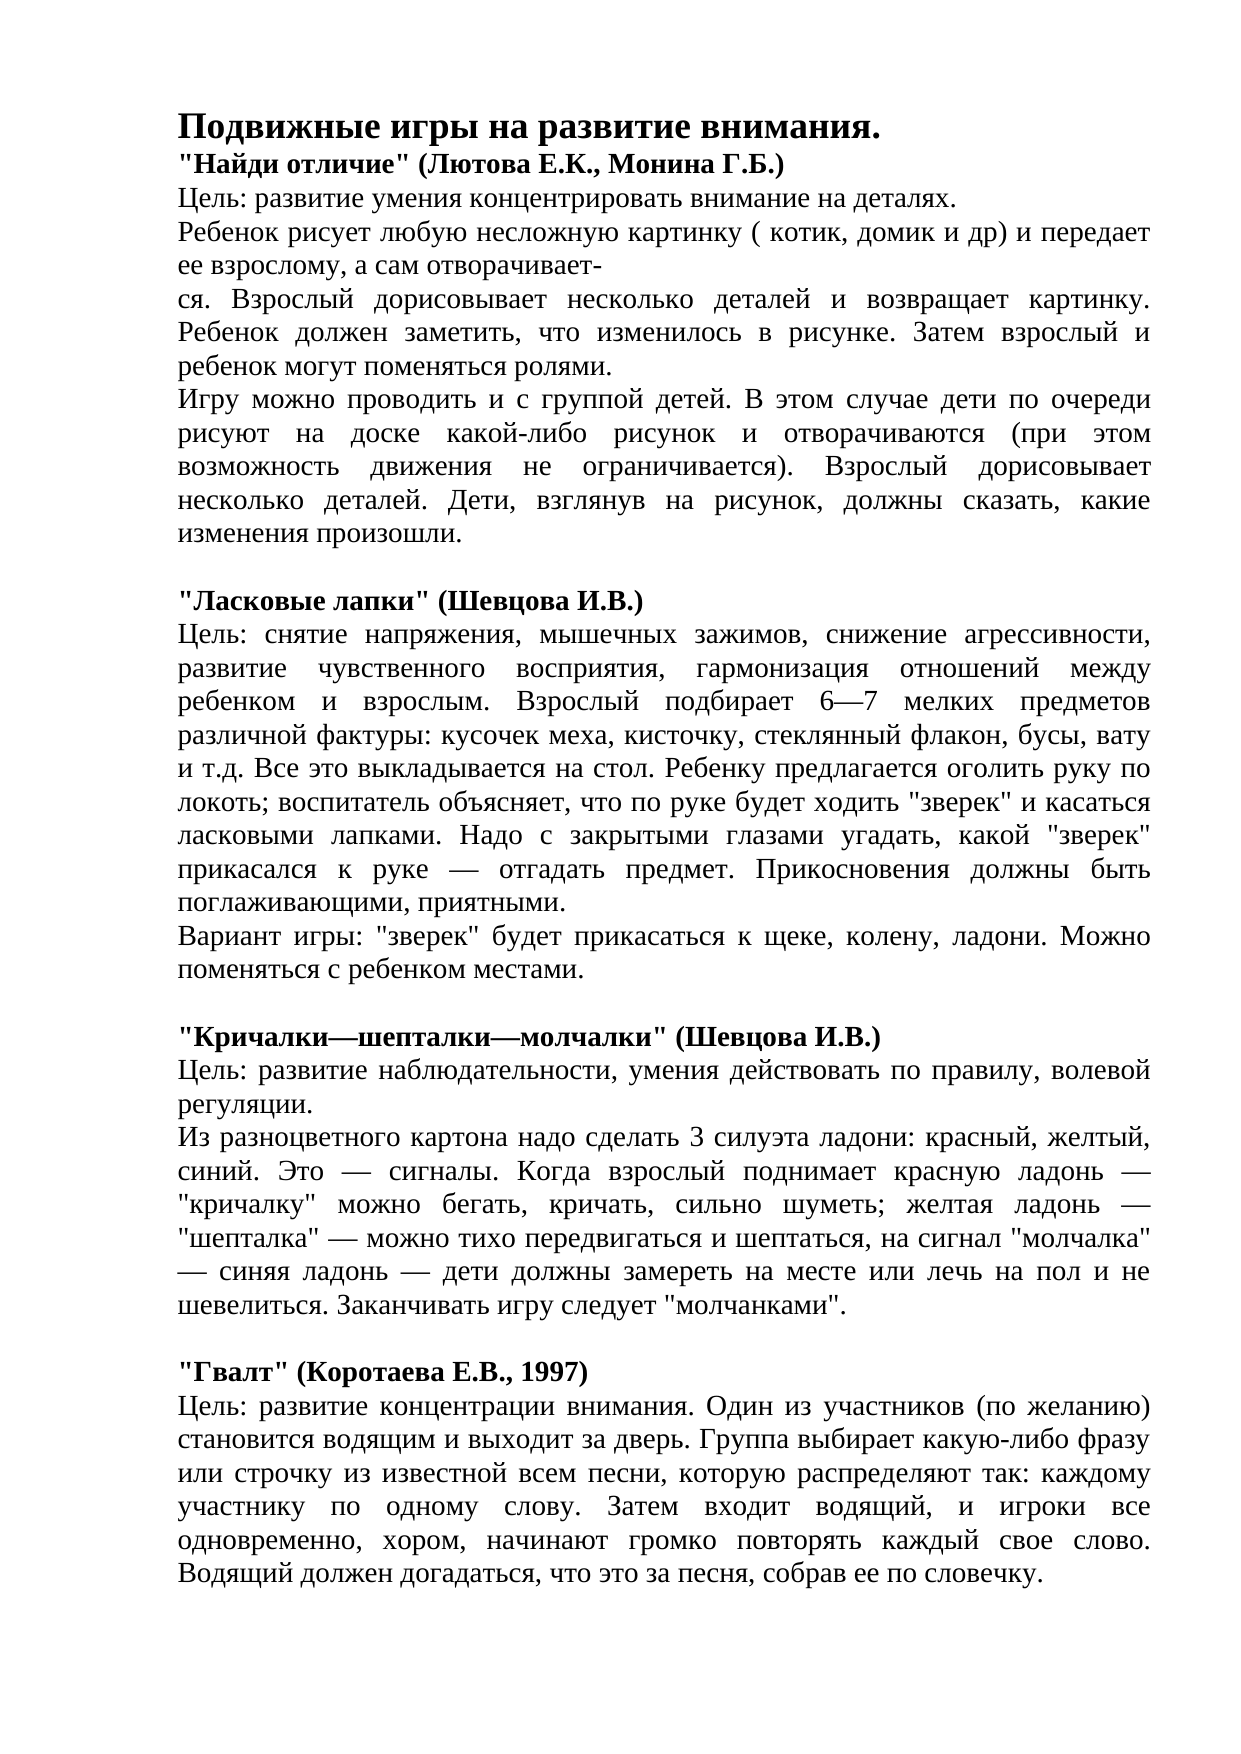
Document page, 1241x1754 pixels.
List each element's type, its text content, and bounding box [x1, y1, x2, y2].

text Вариант игры: "зверек" будет прикасаться к щеке, колену, ладони. Можно поменяться с ребенком местами. [177, 918, 1152, 985]
text Игру можно проводить и с группой детей. В этом случае дети по очереди рисуют на доске какой-либо рисунок и отворачиваются (при этом возможность движения не ограничивается). Взрослый дорисовывает несколько деталей. Дети, взглянув на рисунок, должны сказать, какие изменения произошли. [177, 381, 1152, 549]
text Цель: развитие умения концентрировать внимание на деталях. [177, 180, 1152, 214]
text Цель: развитие наблюдательности, умения действовать по правилу, волевой регуляции. [177, 1052, 1152, 1119]
text Из разноцветного картона надо сделать 3 силуэта ладони: красный, желтый, синий. Это — сигналы. Когда взрослый поднимает красную ладонь — "кричалку" можно бегать, кричать, сильно шуметь; желтая ладонь — "шепталка" — можно тихо передвигаться и шептаться, на сигнал "молчалка" — синяя ладонь — дети должны замереть на месте или лечь на пол и не шевелиться. Заканчивать игру следует "молчанками". [177, 1119, 1152, 1321]
text "Гвалт" (Коротаева Е.В., 1997) [177, 1354, 1152, 1388]
text "Кричалки—шепталки—молчалки" (Шевцова И.В.) [177, 1019, 1152, 1052]
text Цель: развитие концентрации внимания. Один из участников (по желанию) становится водящим и выходит за дверь. Группа выбирает какую-либо фразу или строчку из известной всем песни, которую распределяют так: каждому участнику по одному слову. Затем входит водящий, и игроки все одновременно, хором, начинают громко повторять каждый свое слово. Водящий должен догадаться, что это за песня, собрав ее по словечку. [177, 1388, 1152, 1589]
text ся. Взрослый дорисовывает несколько деталей и возвращает картинку. Ребенок должен заметить, что изменилось в рисунке. Затем взрослый и ребенок могут поменяться ролями. [177, 281, 1152, 381]
text "Ласковые лапки" (Шевцова И.В.) [177, 583, 1152, 616]
text Ребенок рисует любую несложную картинку ( котик, домик и др) и передает ее взрослому, а сам отворачивает- [177, 214, 1152, 281]
text Цель: снятие напряжения, мышечных зажимов, снижение агрессивности, развитие чувственного восприятия, гармонизация отношений между ребенком и взрослым. Взрослый подбирает 6—7 мелких предметов различной фактуры: кусочек меха, кисточку, стеклянный флакон, бусы, вату и т.д. Все это выкладывается на стол. Ребенку предлагается оголить руку по локоть; воспитатель объясняет, что по руке будет ходить "зверек" и касаться ласковыми лапками. Надо с закрытыми глазами угадать, какой "зверек" прикасался к руке — отгадать предмет. Прикосновения должны быть поглаживающими, приятными. [177, 616, 1152, 918]
text Подвижные игры на развитие внимания. [177, 103, 1152, 147]
text "Найди отличие" (Лютова Е.К., Монина Г.Б.) [177, 147, 1152, 180]
